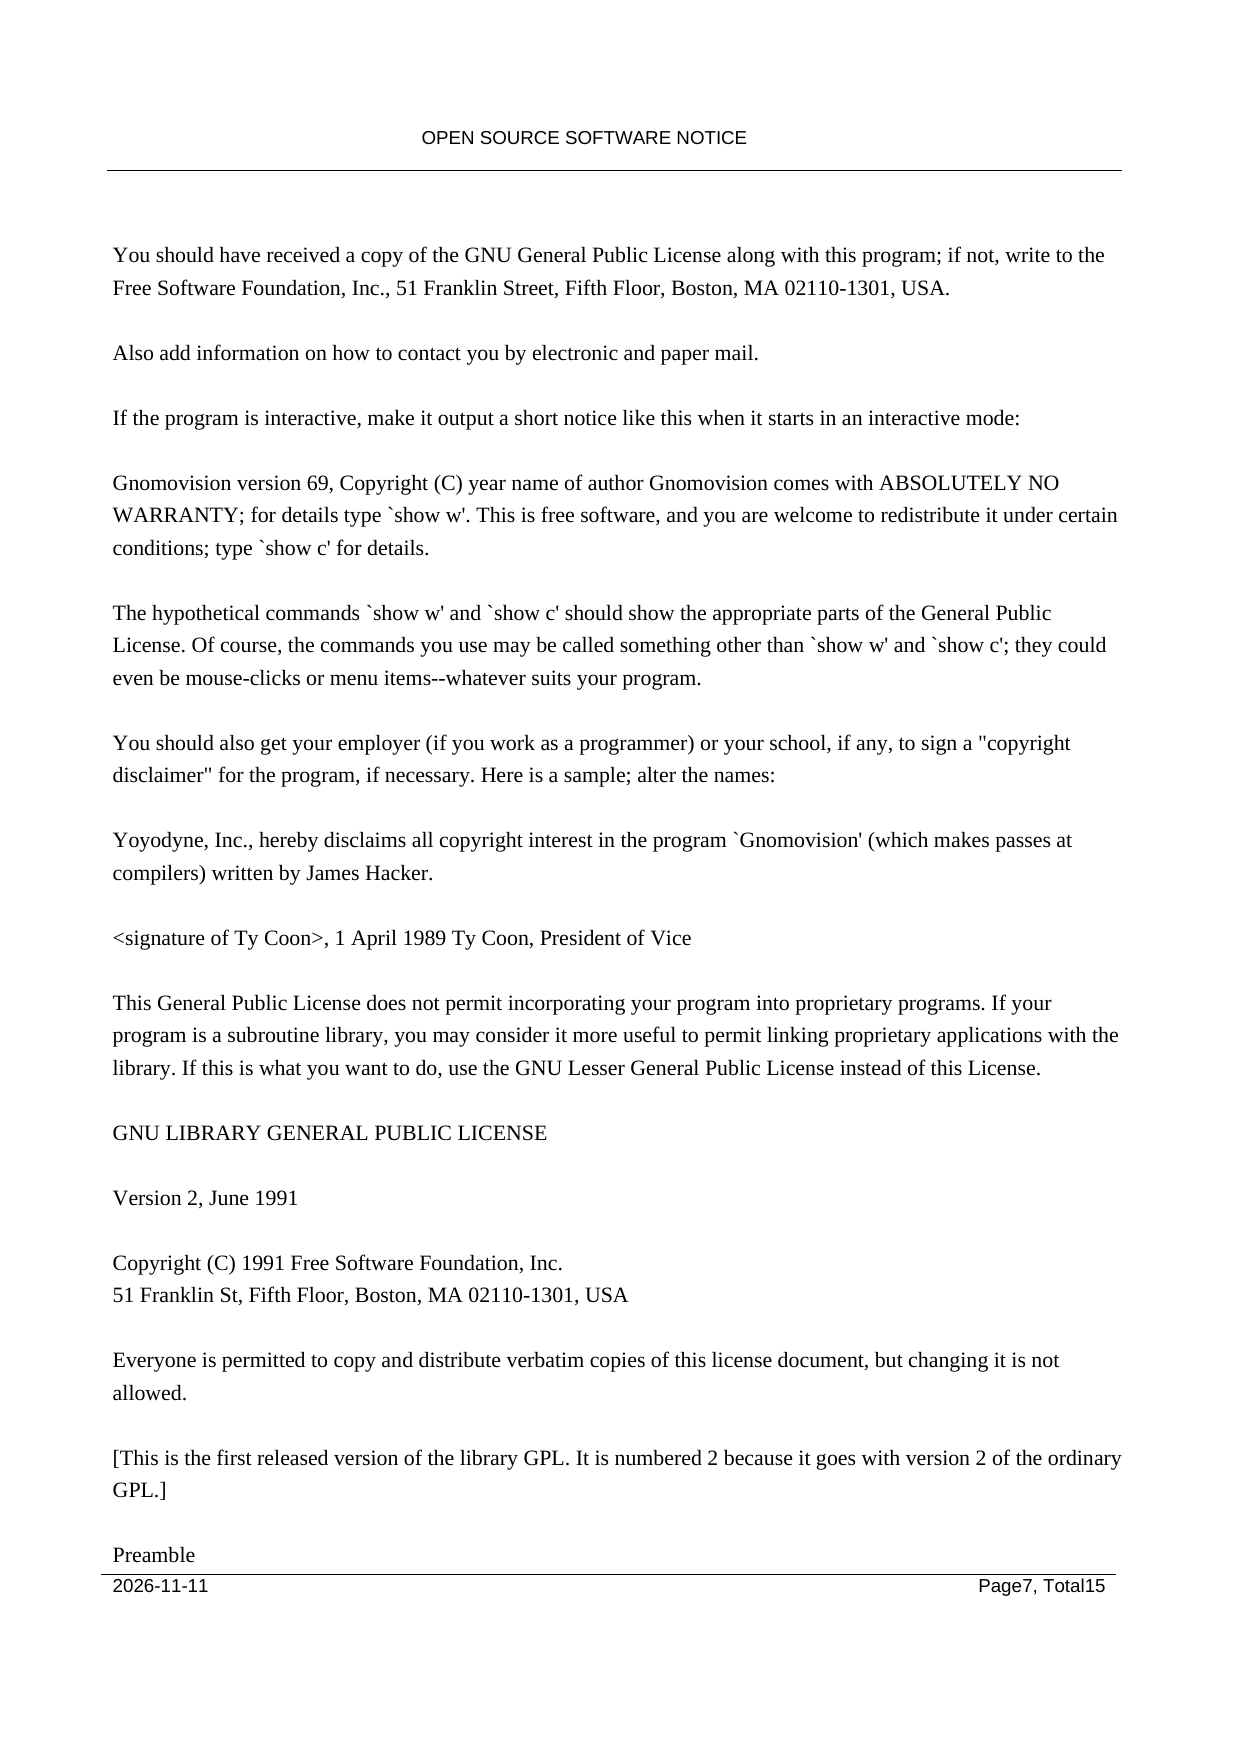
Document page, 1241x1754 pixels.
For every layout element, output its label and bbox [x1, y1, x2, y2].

text [112, 206, 1128, 1571]
